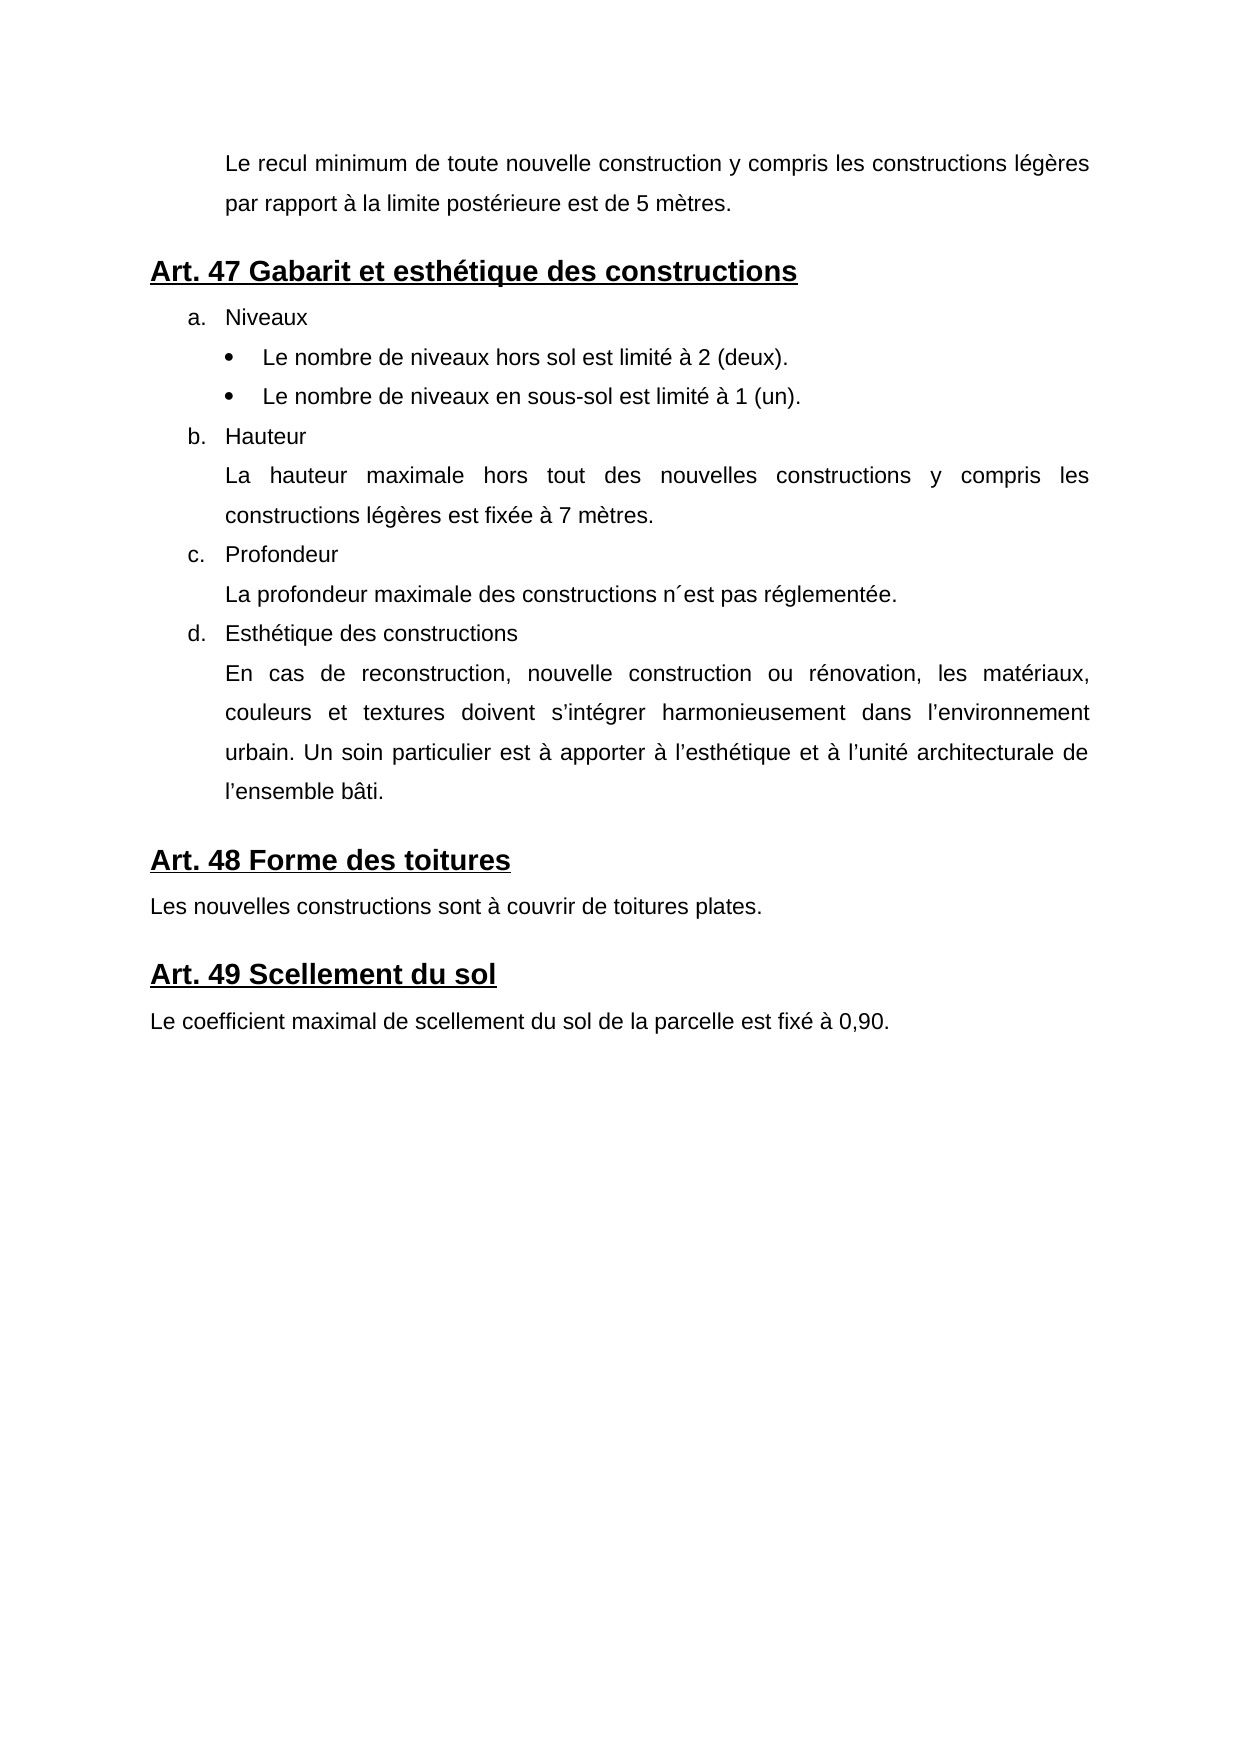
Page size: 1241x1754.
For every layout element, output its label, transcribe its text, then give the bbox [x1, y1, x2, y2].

list Niveaux [187, 304, 1090, 331]
subtitle Art. 49 Scellement du sol [150, 957, 1090, 991]
text Le coefficient maximal de scellement du sol de la parcelle est fixé à 0,90. [150, 1008, 1090, 1034]
text La profondeur maximale des constructions n´est pas réglementée. [225, 581, 1090, 607]
text Le recul minimum de toute nouvelle construction y compris les constructions légères par rapport à la limite postérieure est de 5 mètres. [225, 150, 1090, 216]
subtitle Art. 48 Forme des toitures [150, 842, 1090, 876]
list Profondeur [187, 541, 1090, 567]
list Esthétique des constructions [187, 620, 1090, 646]
list Le nombre de niveaux hors sol est limité à 2 (deux). [225, 344, 1090, 370]
text En cas de reconstruction, nouvelle construction ou rénovation, les matériaux, couleurs et textures doivent s’intégrer harmonieusement dans l’environnement urbain. Un soin particulier est à apporter à l’esthétique et à l’unité architecturale de l’ensemble bâti. [225, 659, 1090, 804]
list Hauteur [187, 423, 1090, 449]
list Le nombre de niveaux en sous-sol est limité à 1 (un). [225, 383, 1090, 409]
text La hauteur maximale hors tout des nouvelles constructions y compris les constructions légères est fixée à 7 mètres. [225, 462, 1090, 528]
subtitle Art. 47 Gabarit et esthétique des constructions [150, 254, 1090, 287]
text Les nouvelles constructions sont à couvrir de toitures plates. [150, 893, 1090, 919]
